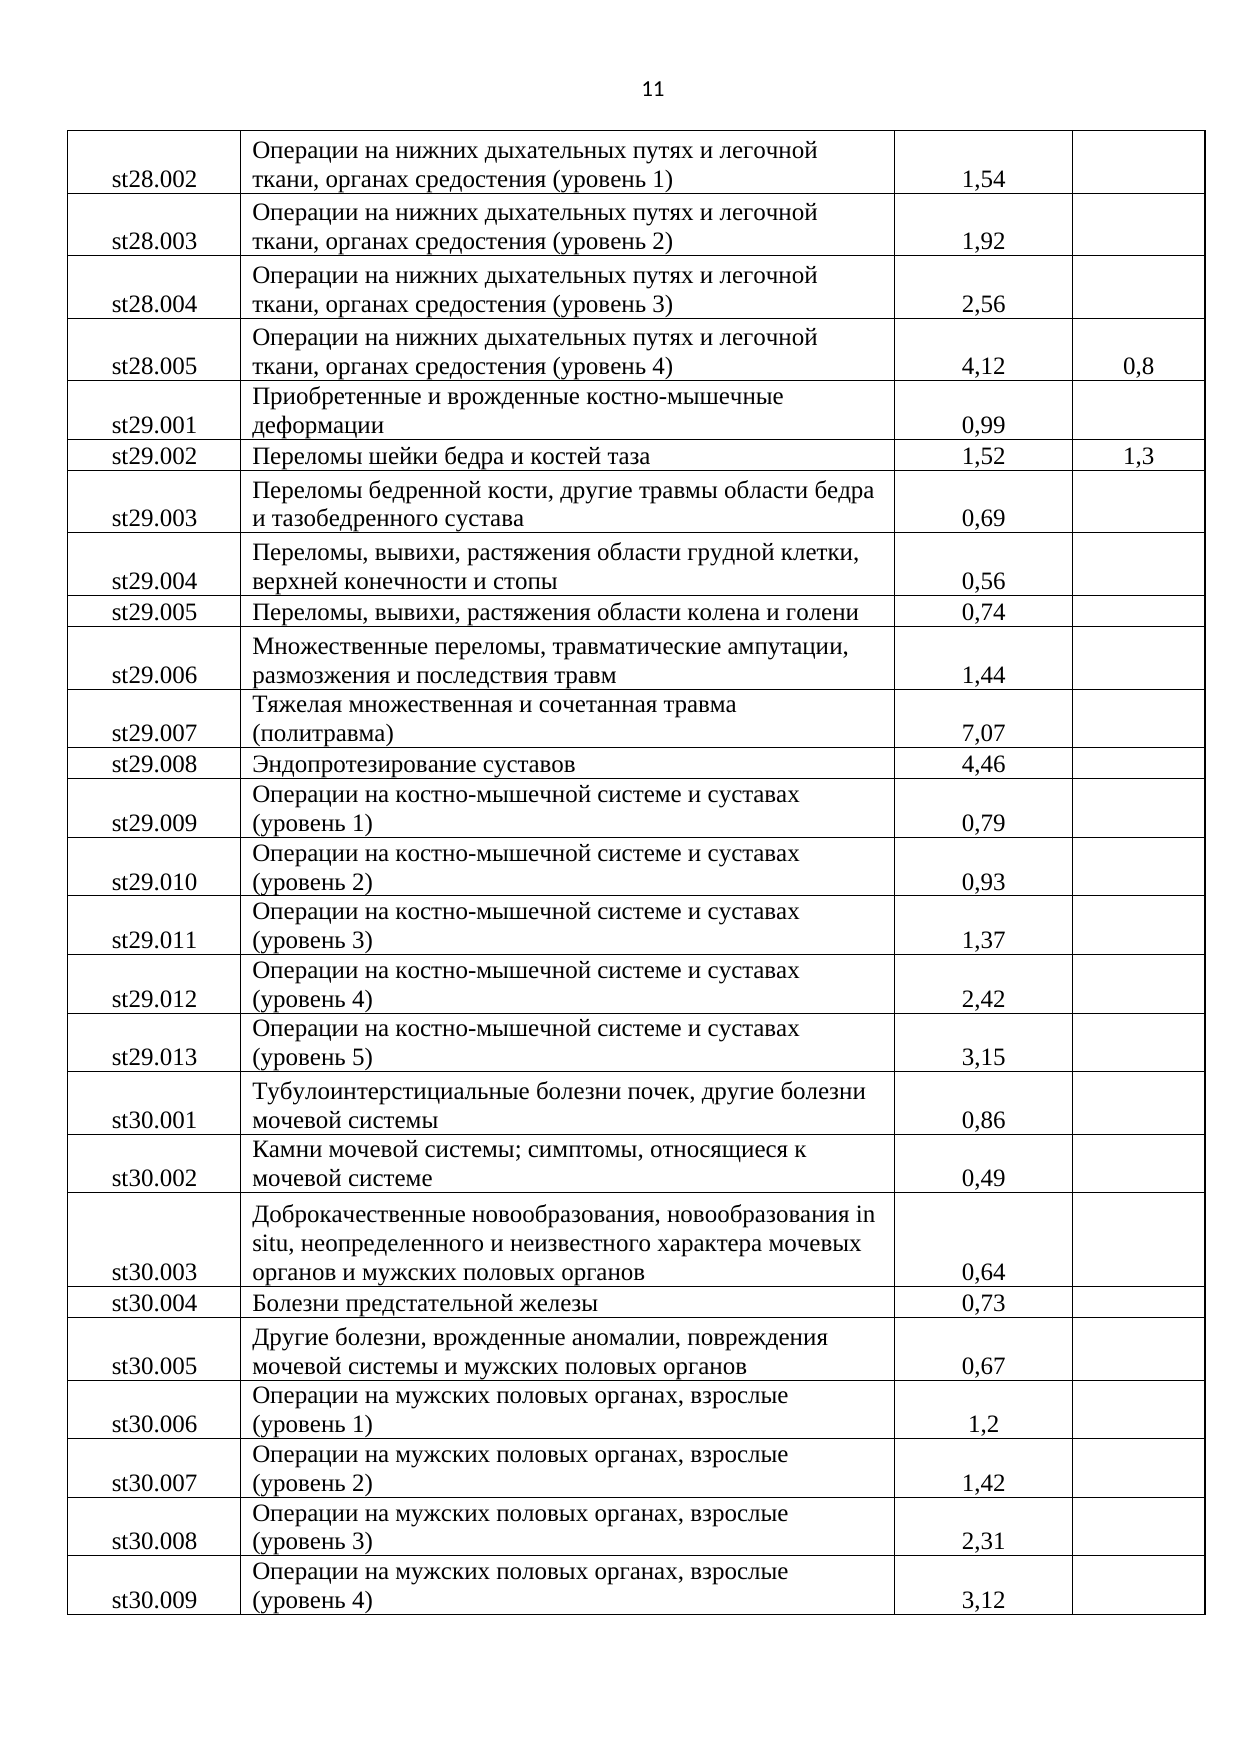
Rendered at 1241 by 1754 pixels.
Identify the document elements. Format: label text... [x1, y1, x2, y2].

table_cell Эндопротезирование суставов [241, 748, 894, 778]
table_cell Операции на нижних дыхательных путях и легочной ткани, органах средостения (уровень 1) [241, 131, 894, 192]
table_cell st29.004 [68, 533, 240, 595]
table_cell st30.001 [68, 1072, 240, 1133]
table_cell Переломы, вывихи, растяжения области грудной клетки, верхней конечности и стопы [241, 533, 894, 595]
table_cell [1073, 1381, 1204, 1438]
table_cell 7,07 [895, 690, 1072, 747]
table_cell [1073, 1498, 1204, 1555]
table_cell [1073, 533, 1204, 595]
table_cell [1073, 779, 1204, 837]
table_cell [1073, 1287, 1204, 1317]
table_cell 0,67 [895, 1318, 1072, 1379]
table_cell Операции на костно-мышечной системе и суставах (уровень 5) [241, 1014, 894, 1071]
table_cell Другие болезни, врожденные аномалии, повреждения мочевой системы и мужских половых органов [241, 1318, 894, 1379]
table_cell st30.005 [68, 1318, 240, 1379]
table_cell 1,2 [895, 1381, 1072, 1438]
table_cell Приобретенные и врожденные костно-мышечные деформации [241, 381, 894, 438]
table_cell 1,92 [895, 194, 1072, 255]
table_cell Тубулоинтерстициальные болезни почек, другие болезни мочевой системы [241, 1072, 894, 1133]
table_cell 1,42 [895, 1439, 1072, 1497]
table_cell 2,42 [895, 955, 1072, 1012]
table_cell 1,3 [1073, 440, 1204, 470]
table_cell Операции на мужских половых органах, взрослые (уровень 2) [241, 1439, 894, 1497]
table_cell st28.005 [68, 319, 240, 380]
table_cell [1073, 471, 1204, 532]
table_cell 3,15 [895, 1014, 1072, 1071]
table_cell 4,12 [895, 319, 1072, 380]
table_cell 1,37 [895, 896, 1072, 954]
table_cell st28.004 [68, 256, 240, 317]
table_cell st30.002 [68, 1135, 240, 1192]
table_cell Болезни предстательной железы [241, 1287, 894, 1317]
table_cell [1073, 194, 1204, 255]
table_cell [1073, 596, 1204, 626]
table_cell st30.004 [68, 1287, 240, 1317]
table_cell st30.009 [68, 1556, 240, 1614]
table_cell [1073, 1318, 1204, 1379]
table_cell Операции на костно-мышечной системе и суставах (уровень 2) [241, 838, 894, 895]
table_cell 0,56 [895, 533, 1072, 595]
table_cell [1073, 1439, 1204, 1497]
table_cell 0,86 [895, 1072, 1072, 1133]
table_cell Операции на нижних дыхательных путях и легочной ткани, органах средостения (уровень 3) [241, 256, 894, 317]
table_cell [1073, 896, 1204, 954]
table_cell 0,8 [1073, 319, 1204, 380]
table_cell 3,12 [895, 1556, 1072, 1614]
table_cell Тяжелая множественная и сочетанная травма (политравма) [241, 690, 894, 747]
table_cell [1073, 627, 1204, 688]
table_cell st28.003 [68, 194, 240, 255]
table_cell st29.013 [68, 1014, 240, 1071]
table_cell st30.003 [68, 1193, 240, 1286]
table_cell [1073, 381, 1204, 438]
table_cell [1073, 1014, 1204, 1071]
table_cell [1073, 1193, 1204, 1286]
table_cell [1073, 1556, 1204, 1614]
table_cell Переломы шейки бедра и костей таза [241, 440, 894, 470]
table_cell 1,54 [895, 131, 1072, 192]
table_cell [1073, 256, 1204, 317]
table_cell 0,99 [895, 381, 1072, 438]
table_cell [1073, 748, 1204, 778]
table_cell Переломы бедренной кости, другие травмы области бедра и тазобедренного сустава [241, 471, 894, 532]
table_cell st29.008 [68, 748, 240, 778]
table_cell 1,52 [895, 440, 1072, 470]
table_cell 2,56 [895, 256, 1072, 317]
table_cell Операции на мужских половых органах, взрослые (уровень 3) [241, 1498, 894, 1555]
table_cell Камни мочевой системы; симптомы, относящиеся к мочевой системе [241, 1135, 894, 1192]
table_cell st30.008 [68, 1498, 240, 1555]
table_cell [1073, 955, 1204, 1012]
table_cell 0,74 [895, 596, 1072, 626]
table_cell 1,44 [895, 627, 1072, 688]
table_cell st29.002 [68, 440, 240, 470]
table_cell 0,69 [895, 471, 1072, 532]
table_cell 0,49 [895, 1135, 1072, 1192]
table_cell st29.005 [68, 596, 240, 626]
table_cell st29.007 [68, 690, 240, 747]
table_cell Операции на нижних дыхательных путях и легочной ткани, органах средостения (уровень 2) [241, 194, 894, 255]
table_cell [1073, 1072, 1204, 1133]
table_cell st29.009 [68, 779, 240, 837]
table_cell Операции на мужских половых органах, взрослые (уровень 4) [241, 1556, 894, 1614]
table_cell Операции на костно-мышечной системе и суставах (уровень 1) [241, 779, 894, 837]
table_cell st28.002 [68, 131, 240, 192]
table_cell Операции на мужских половых органах, взрослые (уровень 1) [241, 1381, 894, 1438]
table_cell [1073, 690, 1204, 747]
table_cell 4,46 [895, 748, 1072, 778]
table_cell [1073, 838, 1204, 895]
table_cell st30.007 [68, 1439, 240, 1497]
table_cell Операции на костно-мышечной системе и суставах (уровень 4) [241, 955, 894, 1012]
table_cell 0,64 [895, 1193, 1072, 1286]
table_cell st29.012 [68, 955, 240, 1012]
table_cell st29.010 [68, 838, 240, 895]
table_cell [1073, 131, 1204, 192]
table_cell st29.003 [68, 471, 240, 532]
table_cell Операции на нижних дыхательных путях и легочной ткани, органах средостения (уровень 4) [241, 319, 894, 380]
table_cell st30.006 [68, 1381, 240, 1438]
table_cell 0,79 [895, 779, 1072, 837]
table_cell st29.011 [68, 896, 240, 954]
table_cell st29.006 [68, 627, 240, 688]
table_cell st29.001 [68, 381, 240, 438]
table_cell Доброкачественные новообразования, новообразования in situ, неопределенного и неизвестного характера мочевых органов и мужских половых органов [241, 1193, 894, 1286]
table_cell Множественные переломы, травматические ампутации, размозжения и последствия травм [241, 627, 894, 688]
table_cell Переломы, вывихи, растяжения области колена и голени [241, 596, 894, 626]
table_cell 0,93 [895, 838, 1072, 895]
table_cell 2,31 [895, 1498, 1072, 1555]
table_cell [1073, 1135, 1204, 1192]
table_cell 0,73 [895, 1287, 1072, 1317]
table_cell Операции на костно-мышечной системе и суставах (уровень 3) [241, 896, 894, 954]
